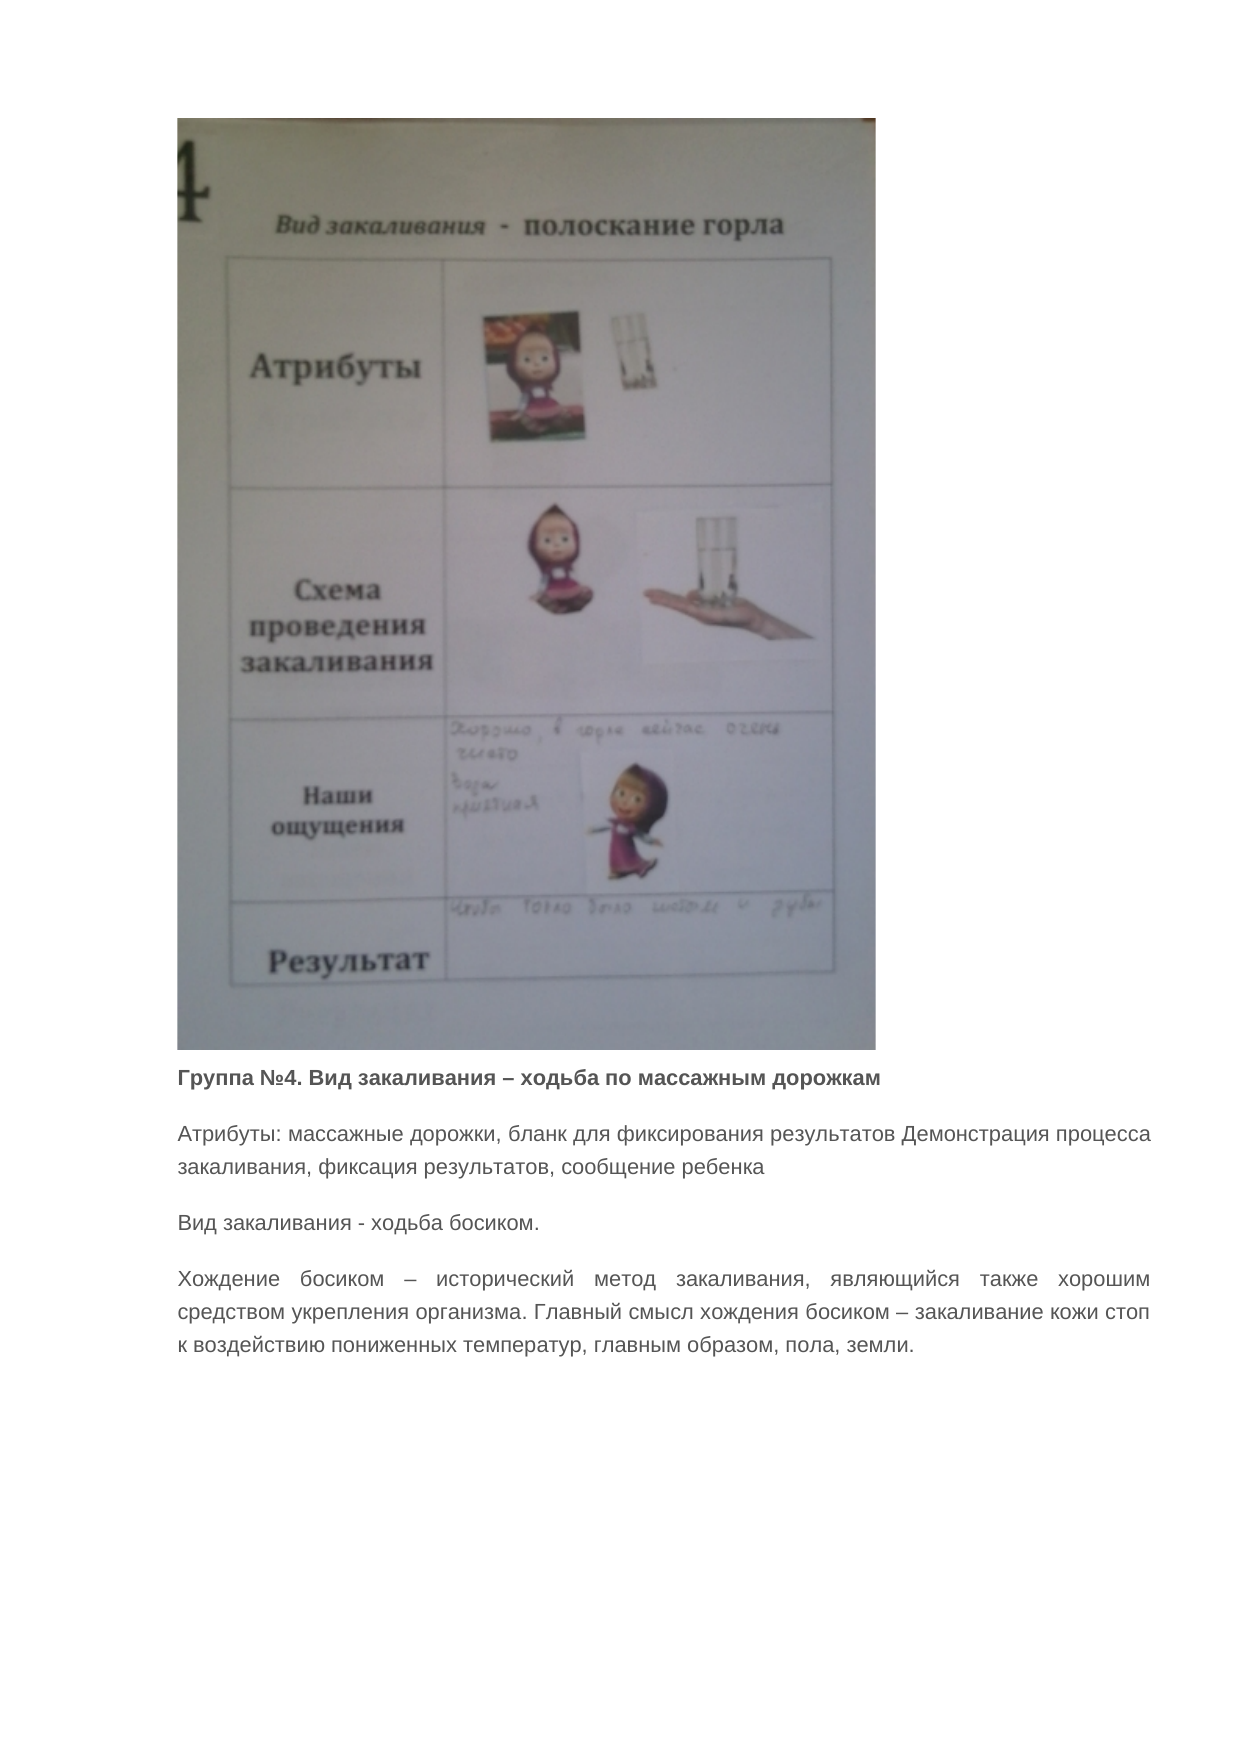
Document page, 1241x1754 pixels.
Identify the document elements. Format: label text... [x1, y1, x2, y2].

text Атрибуты: массажные дорожки, бланк для фиксирования результатов Демонстрация процесса закаливания, фиксация результатов, сообщение ребенка [177, 1113, 1152, 1179]
text Хождение босиком – исторический метод закаливания, являющийся также хорошим средством укрепления организма. Главный смысл хождения босиком – закаливание кожи стоп к воздействию пониженных температур, главным образом, пола, земли. [177, 1259, 1152, 1357]
text Вид закаливания - ходьба босиком. [177, 1202, 1152, 1235]
picture [177, 118, 876, 1050]
text Группа №4. Вид закаливания – ходьба по массажным дорожкам [177, 1057, 1152, 1090]
